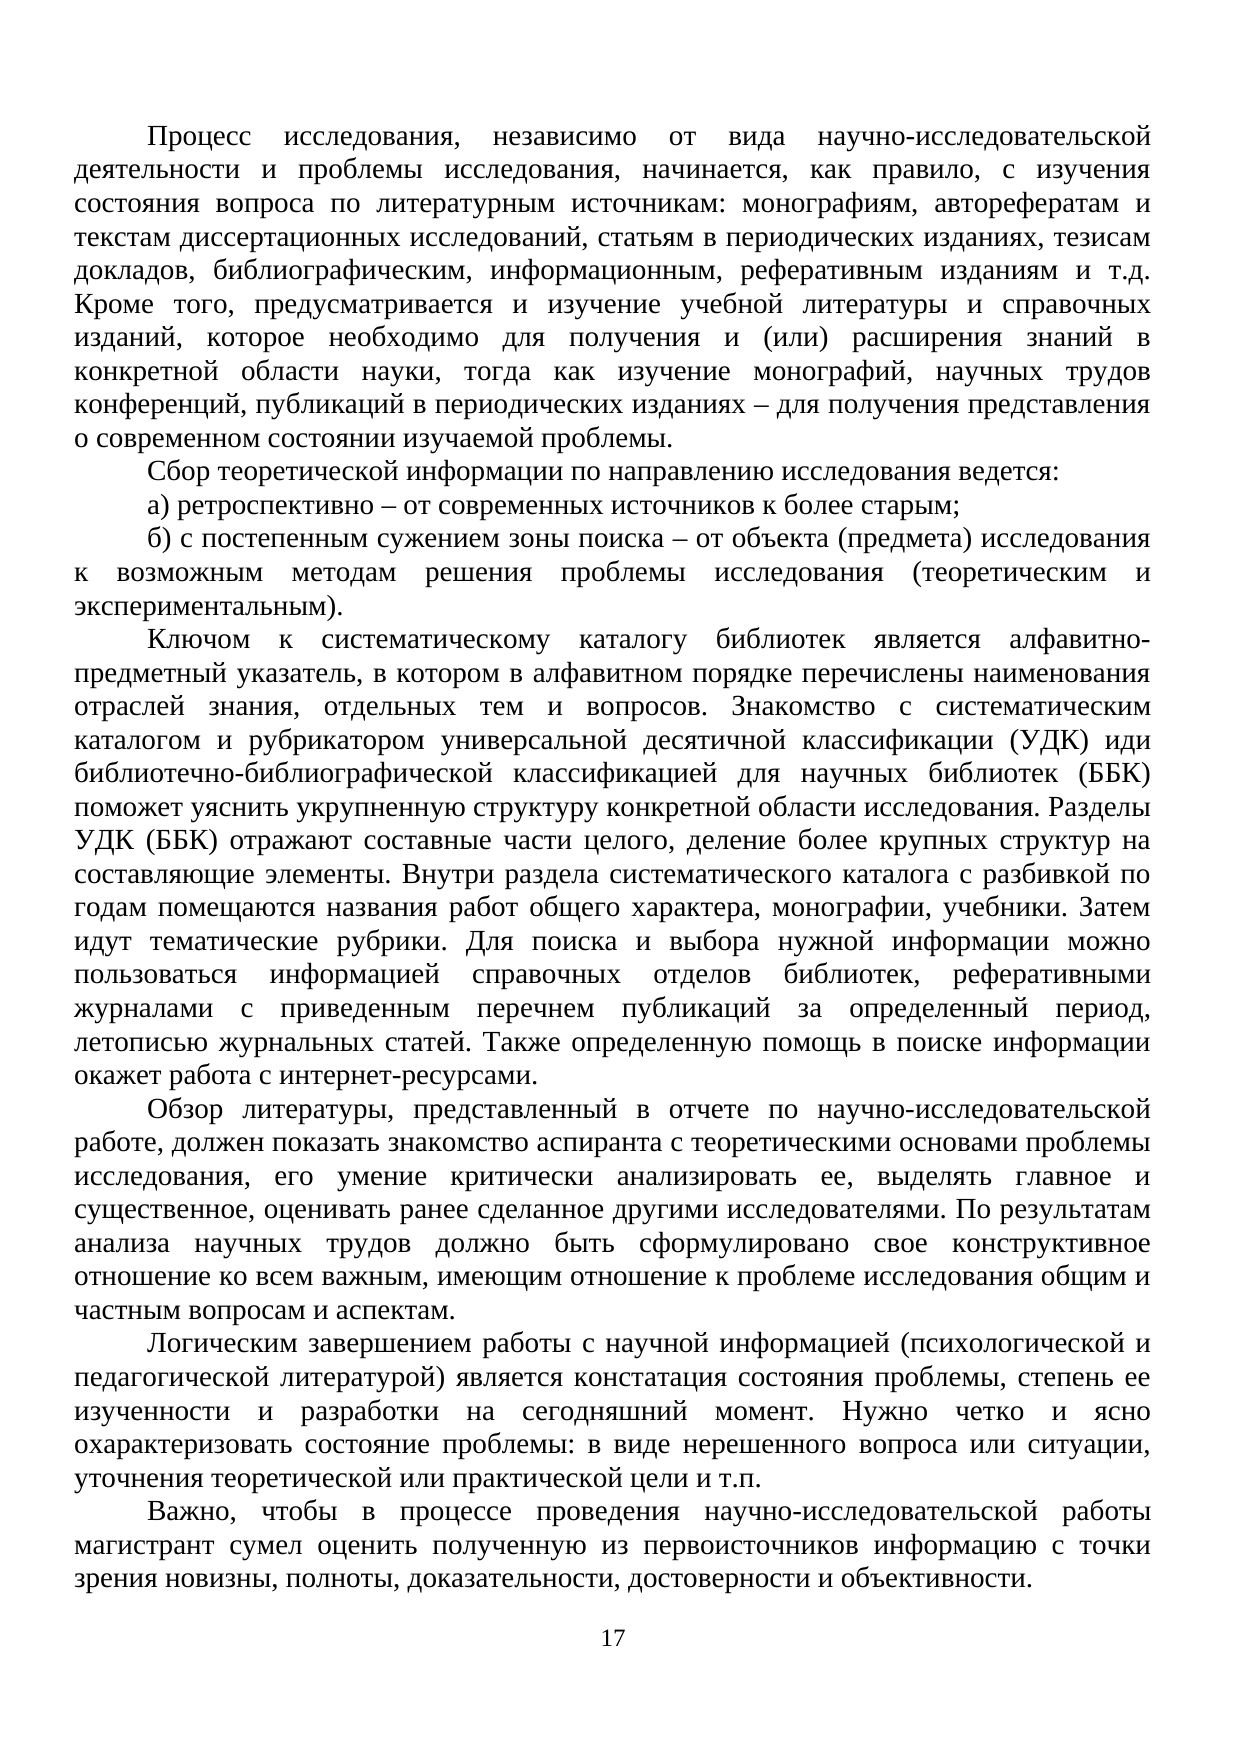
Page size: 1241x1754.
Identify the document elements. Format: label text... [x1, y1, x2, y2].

text Процесс исследования, независимо от вида научно-исследовательской деятельности и проблемы исследования, начинается, как правило, с изучения состояния вопроса по литературным источникам: монографиям, авторефератам и текстам диссертационных исследований, статьям в периодических изданиях, тезисам докладов, библиографическим, информационным, реферативным изданиям и т.д. Кроме того, предусматривается и изучение учебной литературы и справочных изданий, которое необходимо для получения и (или) расширения знаний в конкретной области науки, тогда как изучение монографий, научных трудов конференций, публикаций в периодических изданиях – для получения представления о современном состоянии изучаемой проблемы. [74, 118, 1152, 453]
text Сбор теоретической информации по направлению исследования ведется: [74, 453, 1152, 487]
text Важно, чтобы в процессе проведения научно-исследовательской работы магистрант сумел оценить полученную из первоисточников информацию с точки зрения новизны, полноты, доказательности, достоверности и объективности. [74, 1493, 1152, 1594]
text Логическим завершением работы с научной информацией (психологической и педагогической литературой) является констатация состояния проблемы, степень ее изученности и разработки на сегодняшний момент. Нужно четко и ясно охарактеризовать состояние проблемы: в виде нерешенного вопроса или ситуации, уточнения теоретической или практической цели и т.п. [74, 1326, 1152, 1493]
text б) с постепенным сужением зоны поиска – от объекта (предмета) исследования к возможным методам решения проблемы исследования (теоретическим и экспериментальным). [74, 521, 1152, 621]
text Обзор литературы, представленный в отчете по научно-исследовательской работе, должен показать знакомство аспиранта с теоретическими основами проблемы исследования, его умение критически анализировать ее, выделять главное и существенное, оценивать ранее сделанное другими исследователями. По результатам анализа научных трудов должно быть сформулировано свое конструктивное отношение ко всем важным, имеющим отношение к проблеме исследования общим и частным вопросам и аспектам. [74, 1091, 1152, 1326]
text Ключом к систематическому каталогу библиотек является алфавитно-предметный указатель, в котором в алфавитном порядке перечислены наименования отраслей знания, отдельных тем и вопросов. Знакомство с систематическим каталогом и рубрикатором универсальной десятичной классификации (УДК) иди библиотечно-библиографической классификацией для научных библиотек (ББК) поможет уяснить укрупненную структуру конкретной области исследования. Разделы УДК (ББК) отражают составные части целого, деление более крупных структур на составляющие элементы. Внутри раздела систематического каталога с разбивкой по годам помещаются названия работ общего характера, монографии, учебники. Затем идут тематические рубрики. Для поиска и выбора нужной информации можно пользоваться информацией справочных отделов библиотек, реферативными журналами с приведенным перечнем публикаций за определенный период, летописью журнальных статей. Также определенную помощь в поиске информации окажет работа с интернет-ресурсами. [74, 621, 1152, 1091]
text а) ретроспективно – от современных источников к более старым; [74, 487, 1152, 521]
